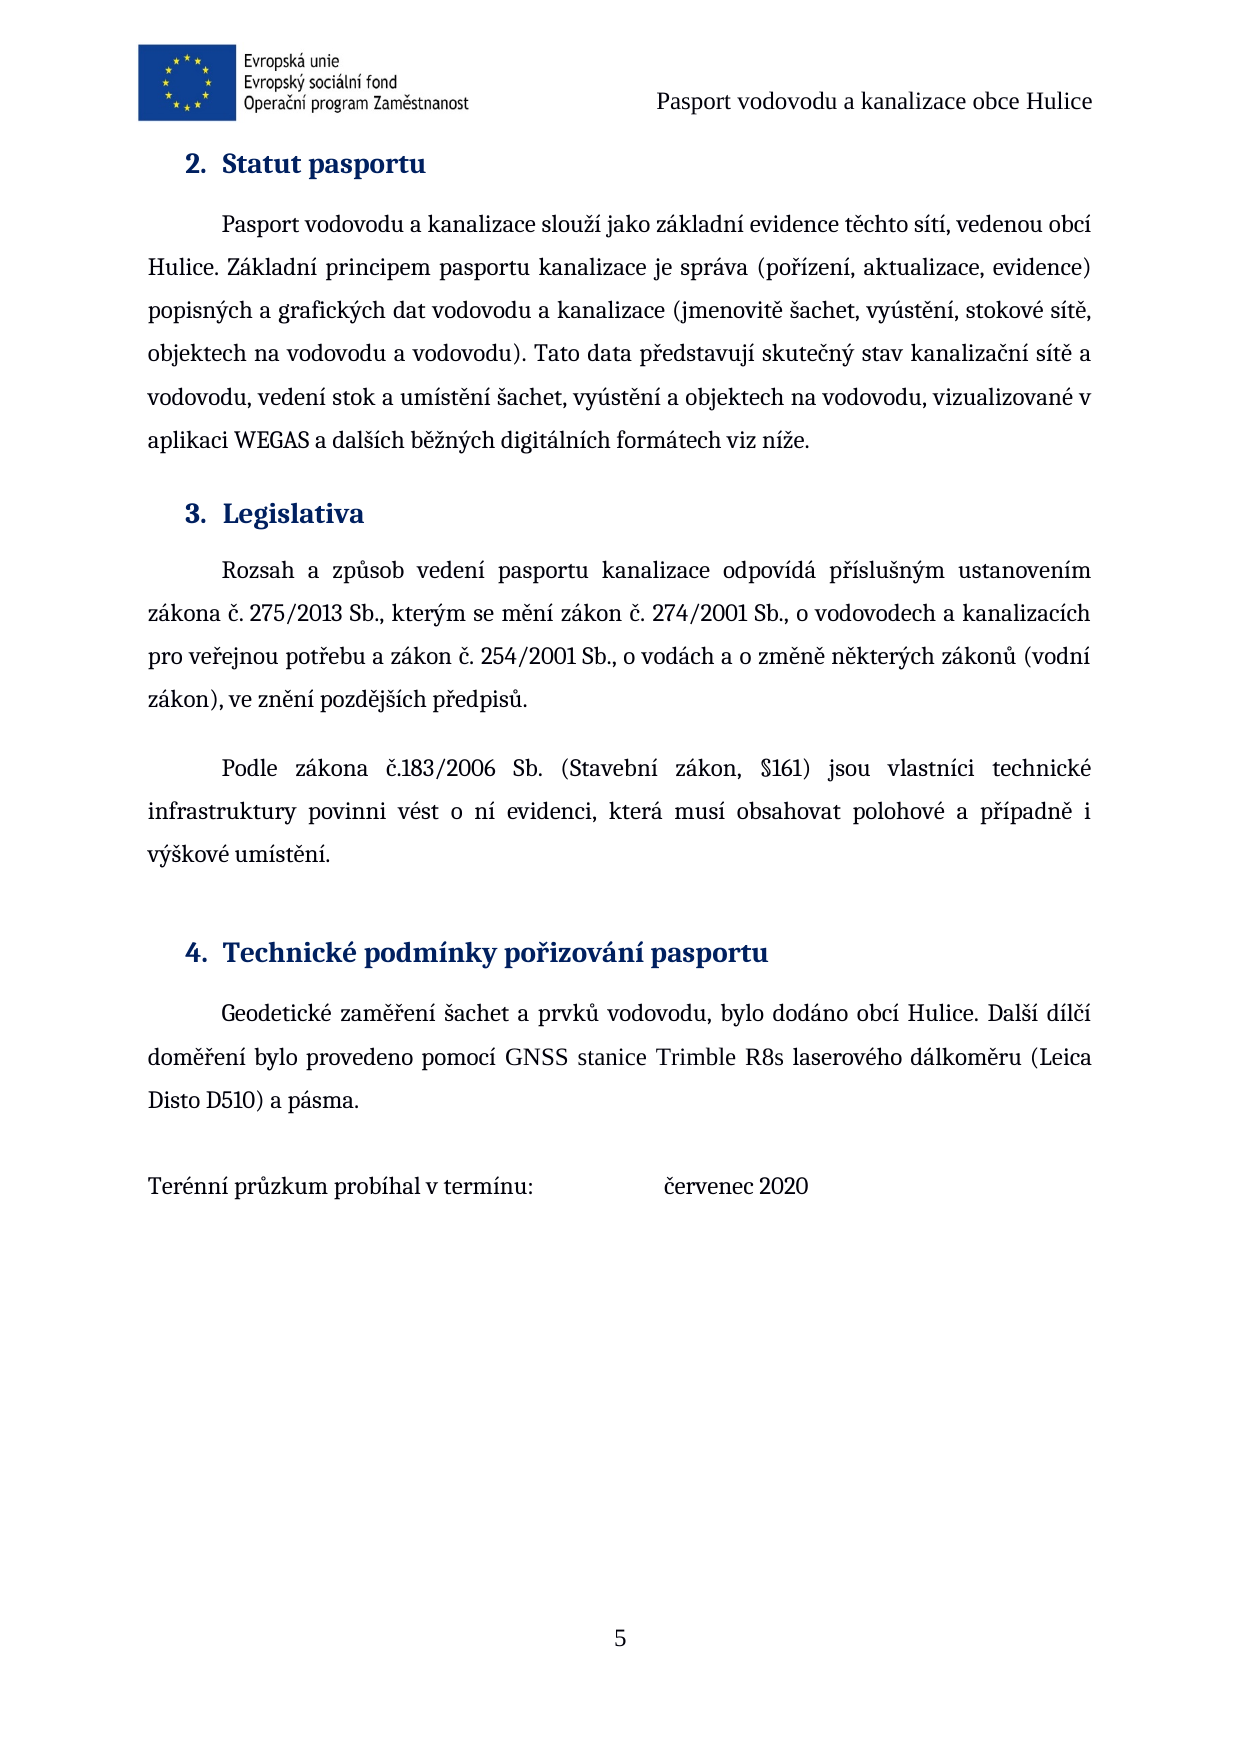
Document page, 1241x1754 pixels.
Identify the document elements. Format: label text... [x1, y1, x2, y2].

subtitle Technické podmínky pořizování pasportu [185, 937, 1092, 970]
text Terénní průzkum probíhal v termínu: červenec 2020 [148, 1172, 1092, 1201]
subtitle Statut pasportu [185, 148, 1092, 181]
subtitle Legislativa [185, 497, 1092, 531]
picture [136, 42, 469, 123]
text Rozsah a způsob vedení pasportu kanalizace odpovídá příslušným ustanovením zákona č. 275/2013 Sb., kterým se mění zákon č. 274/2001 Sb., o vodovodech a kanalizacích pro veřejnou potřebu a zákon č. 254/2001 Sb., o vodách a o změně některých zákonů (vodní zákon), ve znění pozdějších předpisů. [148, 556, 1092, 714]
text Podle zákona č.183/2006 Sb. (Stavební zákon, §161) jsou vlastníci technické infrastruktury povinni vést o ní evidenci, která musí obsahovat polohové a případně i výškové umístění. [148, 753, 1092, 868]
text Pasport vodovodu a kanalizace slouží jako základní evidence těchto sítí, vedenou obcí Hulice. Základní principem pasportu kanalizace je správa (pořízení, aktualizace, evidence) popisných a grafických dat vodovodu a kanalizace (jmenovitě šachet, vyústění, stokové sítě, objektech na vodovodu a vodovodu). Tato data představují skutečný stav kanalizační sítě a vodovodu, vedení stok a umístění šachet, vyústění a objektech na vodovodu, vizualizované v aplikaci WEGAS a dalších běžných digitálních formátech viz níže. [148, 210, 1092, 454]
text Geodetické zaměření šachet a prvků vodovodu, bylo dodáno obcí Hulice. Další dílčí doměření bylo provedeno pomocí GNSS stanice Trimble R8s laserového dálkoměru (Leica Disto D510) a pásma. [148, 999, 1092, 1115]
